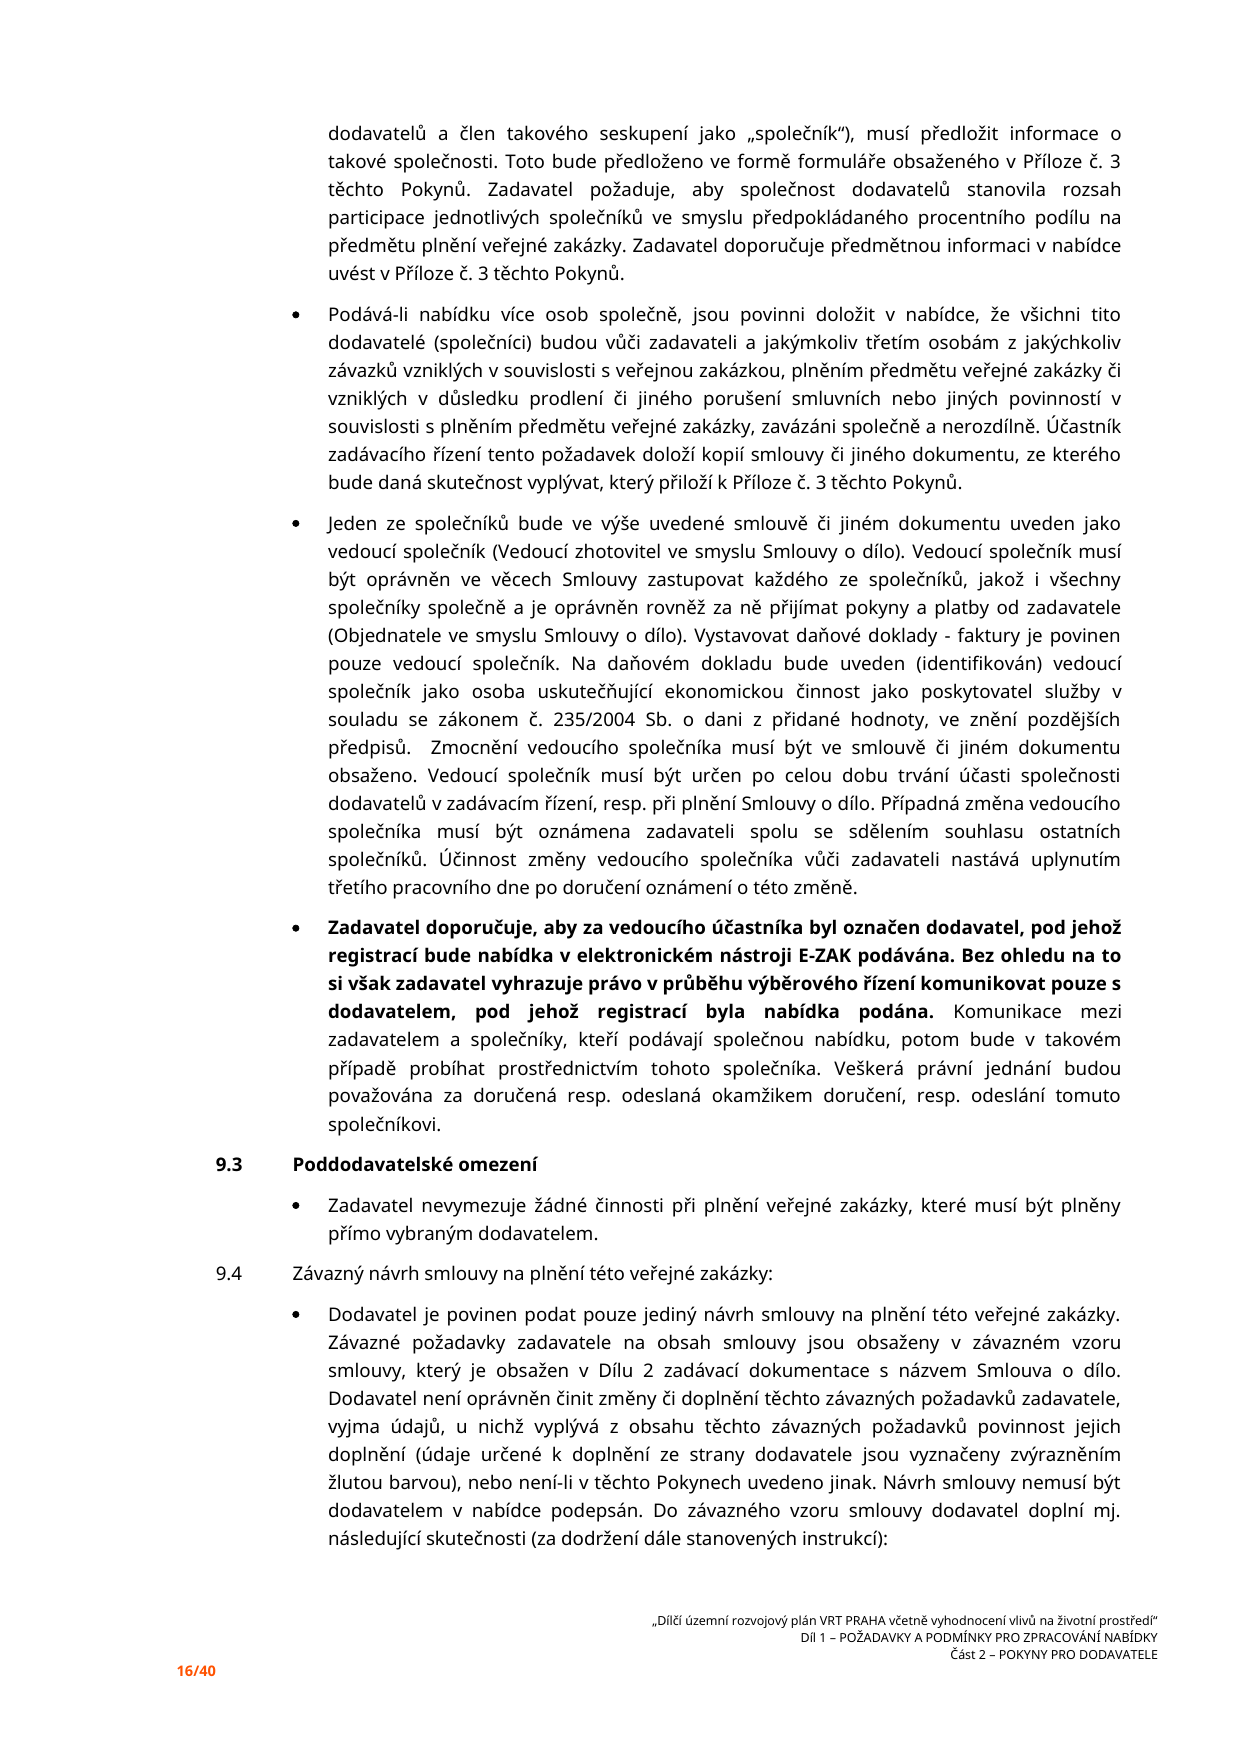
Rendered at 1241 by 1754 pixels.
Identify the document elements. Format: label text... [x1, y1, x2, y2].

text Dodavatel je povinen podat pouze jediný návrh smlouvy na plnění této veřejné zakázky. Závazné požadavky zadavatele na obsah smlouvy jsou obsaženy v závazném vzoru smlouvy, který je obsažen v Dílu 2 zadávací dokumentace s názvem Smlouva o dílo. Dodavatel není oprávněn činit změny či doplnění těchto závazných požadavků zadavatele, vyjma údajů, u nichž vyplývá z obsahu těchto závazných požadavků povinnost jejich doplnění (údaje určené k doplnění ze strany dodavatele jsou vyznačeny zvýrazněním žlutou barvou), nebo není-li v těchto Pokynech uvedeno jinak. Návrh smlouvy nemusí být dodavatelem v nabídce podepsán. Do závazného vzoru smlouvy dodavatel doplní mj. následující skutečnosti (za dodržení dále stanovených instrukcí): [292, 1301, 1122, 1551]
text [292, 121, 1122, 286]
text Podává-li nabídku více osob společně, jsou povinni doložit v nabídce, že všichni tito dodavatelé (společníci) budou vůči zadavateli a jakýmkoliv třetím osobám z jakýchkoliv závazků vzniklých v souvislosti s veřejnou zakázkou, plněním předmětu veřejné zakázky či vzniklých v důsledku prodlení či jiného porušení smluvních nebo jiných povinností v souvislosti s plněním předmětu veřejné zakázky, zavázáni společně a nerozdílně. Účastník zadávacího řízení tento požadavek doloží kopií smlouvy či jiného dokumentu, ze kterého bude daná skutečnost vyplývat, který přiloží k Příloze č. 3 těchto Pokynů. [292, 301, 1122, 495]
text Závazný návrh smlouvy na plnění této veřejné zakázky: [216, 1260, 1122, 1286]
text Zadavatel doporučuje, aby za vedoucího účastníka byl označen dodavatel, pod jehož registrací bude nabídka v elektronickém nástroji E-ZAK podávána. Bez ohledu na to si však zadavatel vyhrazuje právo v průběhu výběrového řízení komunikovat pouze s dodavatelem, pod jehož registrací byla nabídka podána. Komunikace mezi zadavatelem a společníky, kteří podávají společnou nabídku, potom bude v takovém případě probíhat prostřednictvím tohoto společníka. Veškerá právní jednání budou považována za doručená resp. odeslaná okamžikem doručení, resp. odeslání tomuto společníkovi. [292, 915, 1122, 1136]
text Jeden ze společníků bude ve výše uvedené smlouvě či jiném dokumentu uveden jako vedoucí společník (Vedoucí zhotovitel ve smyslu Smlouvy o dílo). Vedoucí společník musí být oprávněn ve věcech Smlouvy zastupovat každého ze společníků, jakož i všechny společníky společně a je oprávněn rovněž za ně přijímat pokyny a platby od zadavatele (Objednatele ve smyslu Smlouvy o dílo). Vystavovat daňové doklady - faktury je povinen pouze vedoucí společník. Na daňovém dokladu bude uveden (identifikován) vedoucí společník jako osoba uskutečňující ekonomickou činnost jako poskytovatel služby v souladu se zákonem č. 235/2004 Sb. o dani z přidané hodnoty, ve znění pozdějších předpisů. Zmocnění vedoucího společníka musí být ve smlouvě či jiném dokumentu obsaženo. Vedoucí společník musí být určen po celou dobu trvání účasti společnosti dodavatelů v zadávacím řízení, resp. při plnění Smlouvy o dílo. Případná změna vedoucího společníka musí být oznámena zadavateli spolu se sdělením souhlasu ostatních společníků. Účinnost změny vedoucího společníka vůči zadavateli nastává uplynutím třetího pracovního dne po doručení oznámení o této změně. [292, 510, 1122, 900]
text Poddodavatelské omezení [216, 1151, 1122, 1177]
text Zadavatel nevymezuje žádné činnosti při plnění veřejné zakázky, které musí být plněny přímo vybraným dodavatelem. [292, 1192, 1122, 1245]
